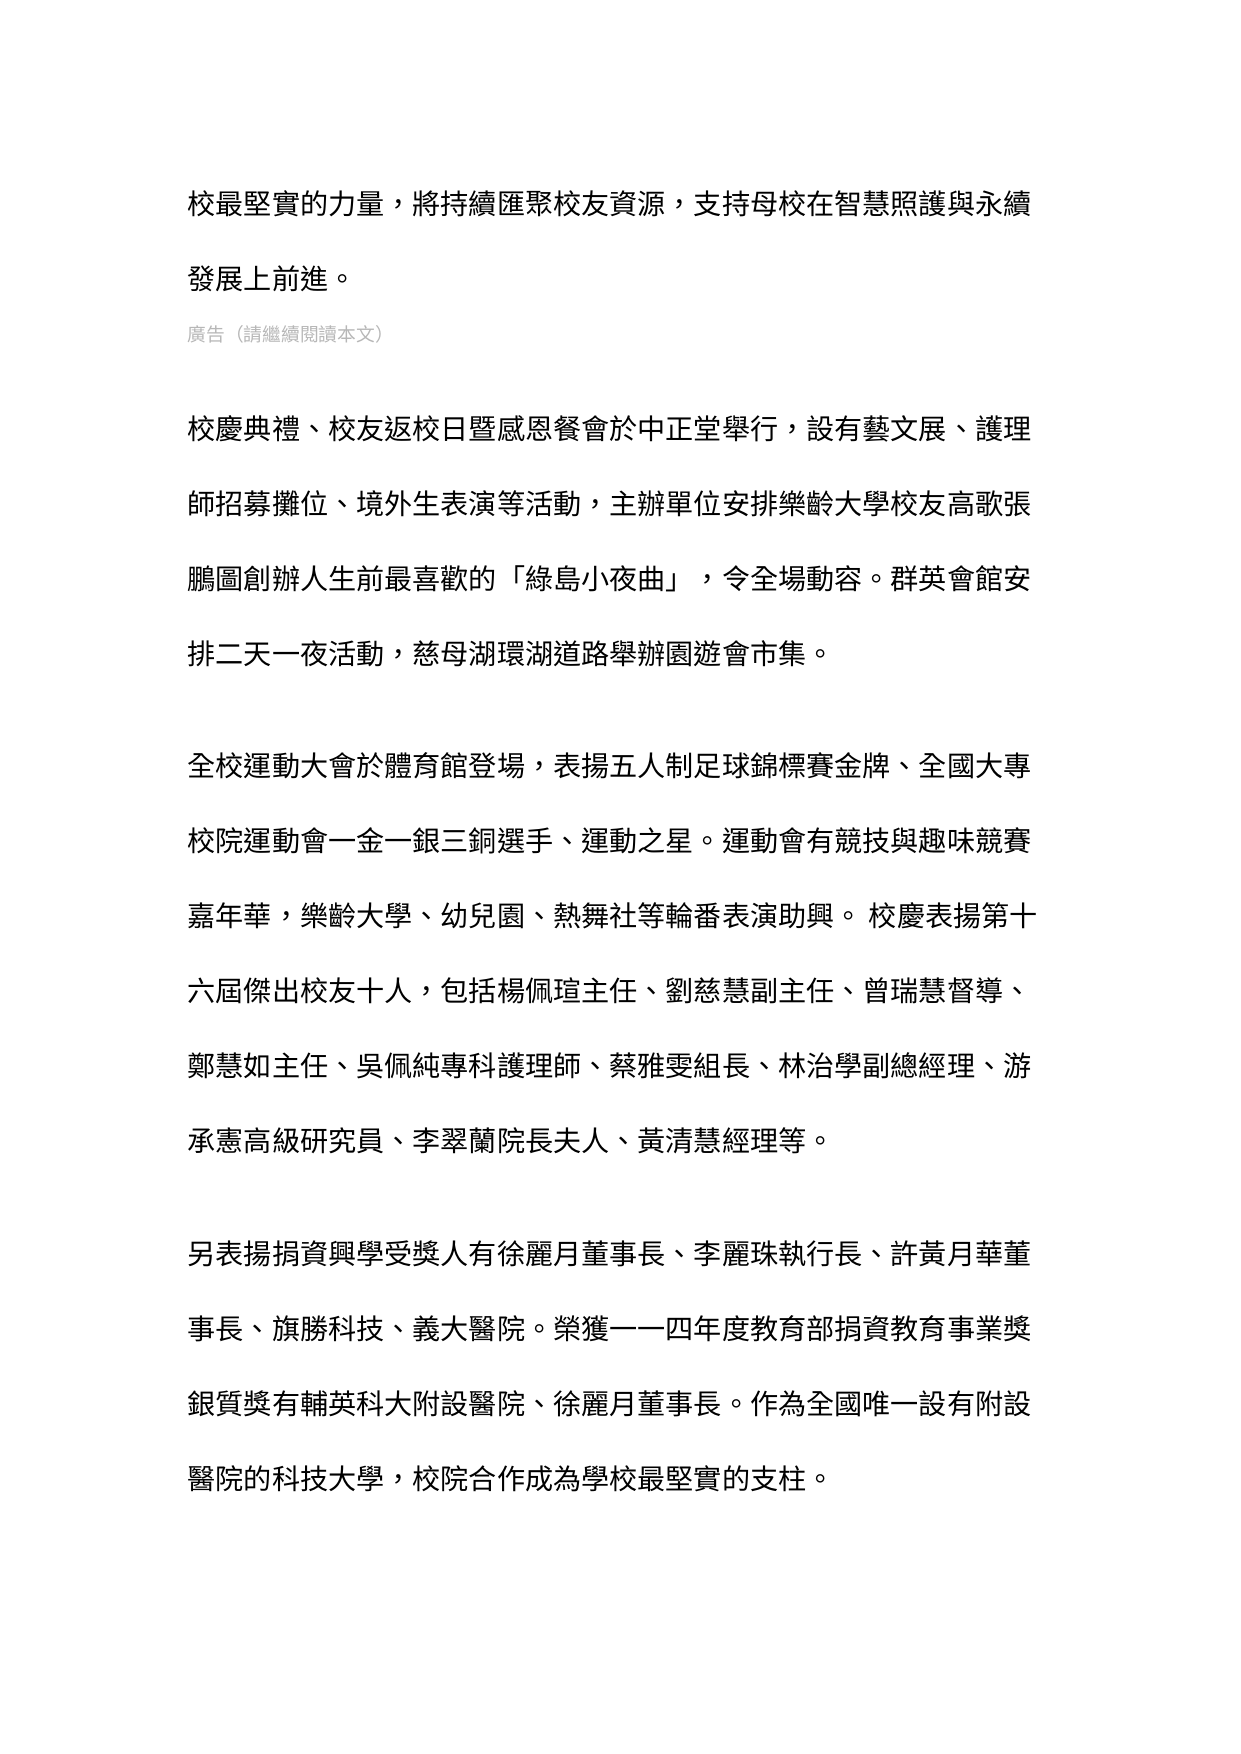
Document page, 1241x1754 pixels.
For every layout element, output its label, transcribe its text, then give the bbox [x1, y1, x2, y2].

text 校慶典禮、校友返校日暨感恩餐會於中正堂舉行，設有藝文展、護理師招募攤位、境外生表演等活動，主辦單位安排樂齡大學校友高歌張鵬圖創辦人生前最喜歡的「綠島小夜曲」，令全場動容。群英會館安排二天一夜活動，慈母湖環湖道路舉辦園遊會市集。 [187, 389, 1053, 689]
text 另表揚捐資興學受獎人有徐麗月董事長、李麗珠執行長、許黃月華董事長、旗勝科技、義大醫院。榮獲一一四年度教育部捐資教育事業獎銀質獎有輔英科大附設醫院、徐麗月董事長。作為全國唯一設有附設醫院的科技大學，校院合作成為學校最堅實的支柱。 [187, 1214, 1053, 1514]
text 全校運動大會於體育館登場，表揚五人制足球錦標賽金牌、全國大專校院運動會一金一銀三銅選手、運動之星。運動會有競技與趣味競賽嘉年華，樂齡大學、幼兒園、熱舞社等輪番表演助興。 校慶表揚第十六屆傑出校友十人，包括楊佩瑄主任、劉慈慧副主任、曾瑞慧督導、鄭慧如主任、吳佩純專科護理師、蔡雅雯組長、林治學副總經理、游承憲高級研究員、李翠蘭院長夫人、黃清慧經理等。 [187, 727, 1053, 1177]
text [187, 164, 1053, 314]
text 廣告（請繼續閱讀本文） [187, 314, 1053, 352]
